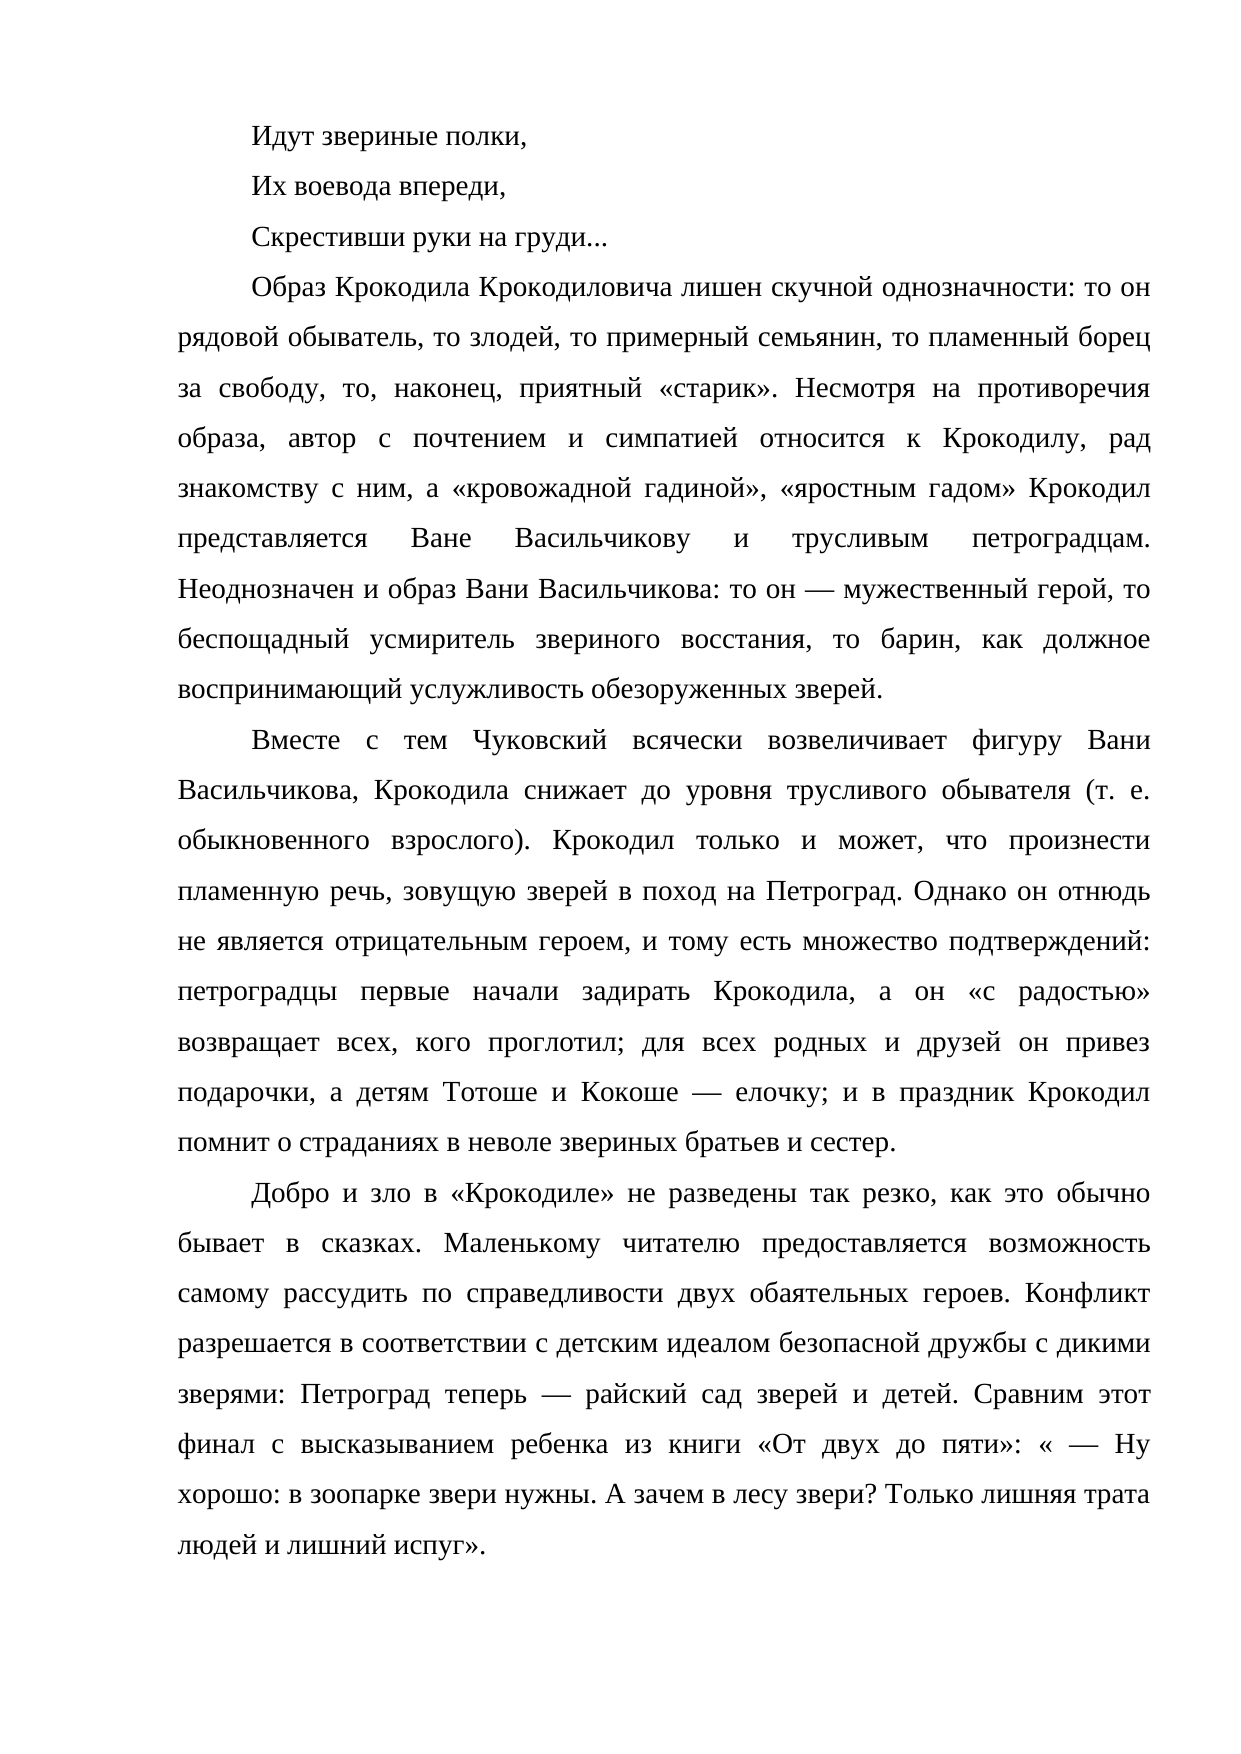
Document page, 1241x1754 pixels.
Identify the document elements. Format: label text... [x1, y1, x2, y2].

text Добро и зло в «Крокодиле» не разведены так резко, как это обычно бывает в сказках. Маленькому читателю предоставляется возможность самому рассудить по справедливости двух обаятельных героев. Конфликт разрешается в соответствии с детским идеалом безопасной дружбы с дикими зверями: Петроград теперь — райский сад зверей и детей. Сравним этот финал с высказыванием ребенка из книги «От двух до пяти»: « — Ну хорошо: в зоопарке звери нужны. А зачем в лесу звери? Только лишняя трата людей и лишний испуг». [177, 1175, 1152, 1560]
text Скрестивши руки на груди... [177, 219, 1152, 252]
text Образ Крокодила Крокодиловича лишен скучной однозначности: то он рядовой обыватель, то злодей, то примерный семьянин, то пламенный борец за свободу, то, наконец, приятный «старик». Несмотря на противоречия образа, автор с почтением и симпатией относится к Крокодилу, рад знакомству с ним, а «кровожадной гадиной», «яростным гадом» Крокодил представляется Ване Васильчикову и трусливым петроградцам. Неоднозначен и образ Вани Васильчикова: то он — мужественный герой, то беспощадный усмиритель звериного восстания, то барин, как должное воспринимающий услужливость обезоруженных зверей. [177, 269, 1152, 705]
text Вместе с тем Чуковский всячески возвеличивает фигуру Вани Васильчикова, Крокодила снижает до уровня трусливого обывателя (т. е. обыкновенного взрослого). Крокодил только и может, что произнести пламенную речь, зовущую зверей в поход на Петроград. Однако он отнюдь не является отрицательным героем, и тому есть множество подтверждений: петроградцы первые начали задирать Крокодила, а он «с радостью» возвращает всех, кого проглотил; для всех родных и друзей он привез подарочки, а детям Тотоше и Кокоше — елочку; и в праздник Крокодил помнит о страданиях в неволе звериных братьев и сестер. [177, 722, 1152, 1158]
text Их воевода впереди, [177, 168, 1152, 202]
text Идут звериные полки, [177, 118, 1152, 152]
